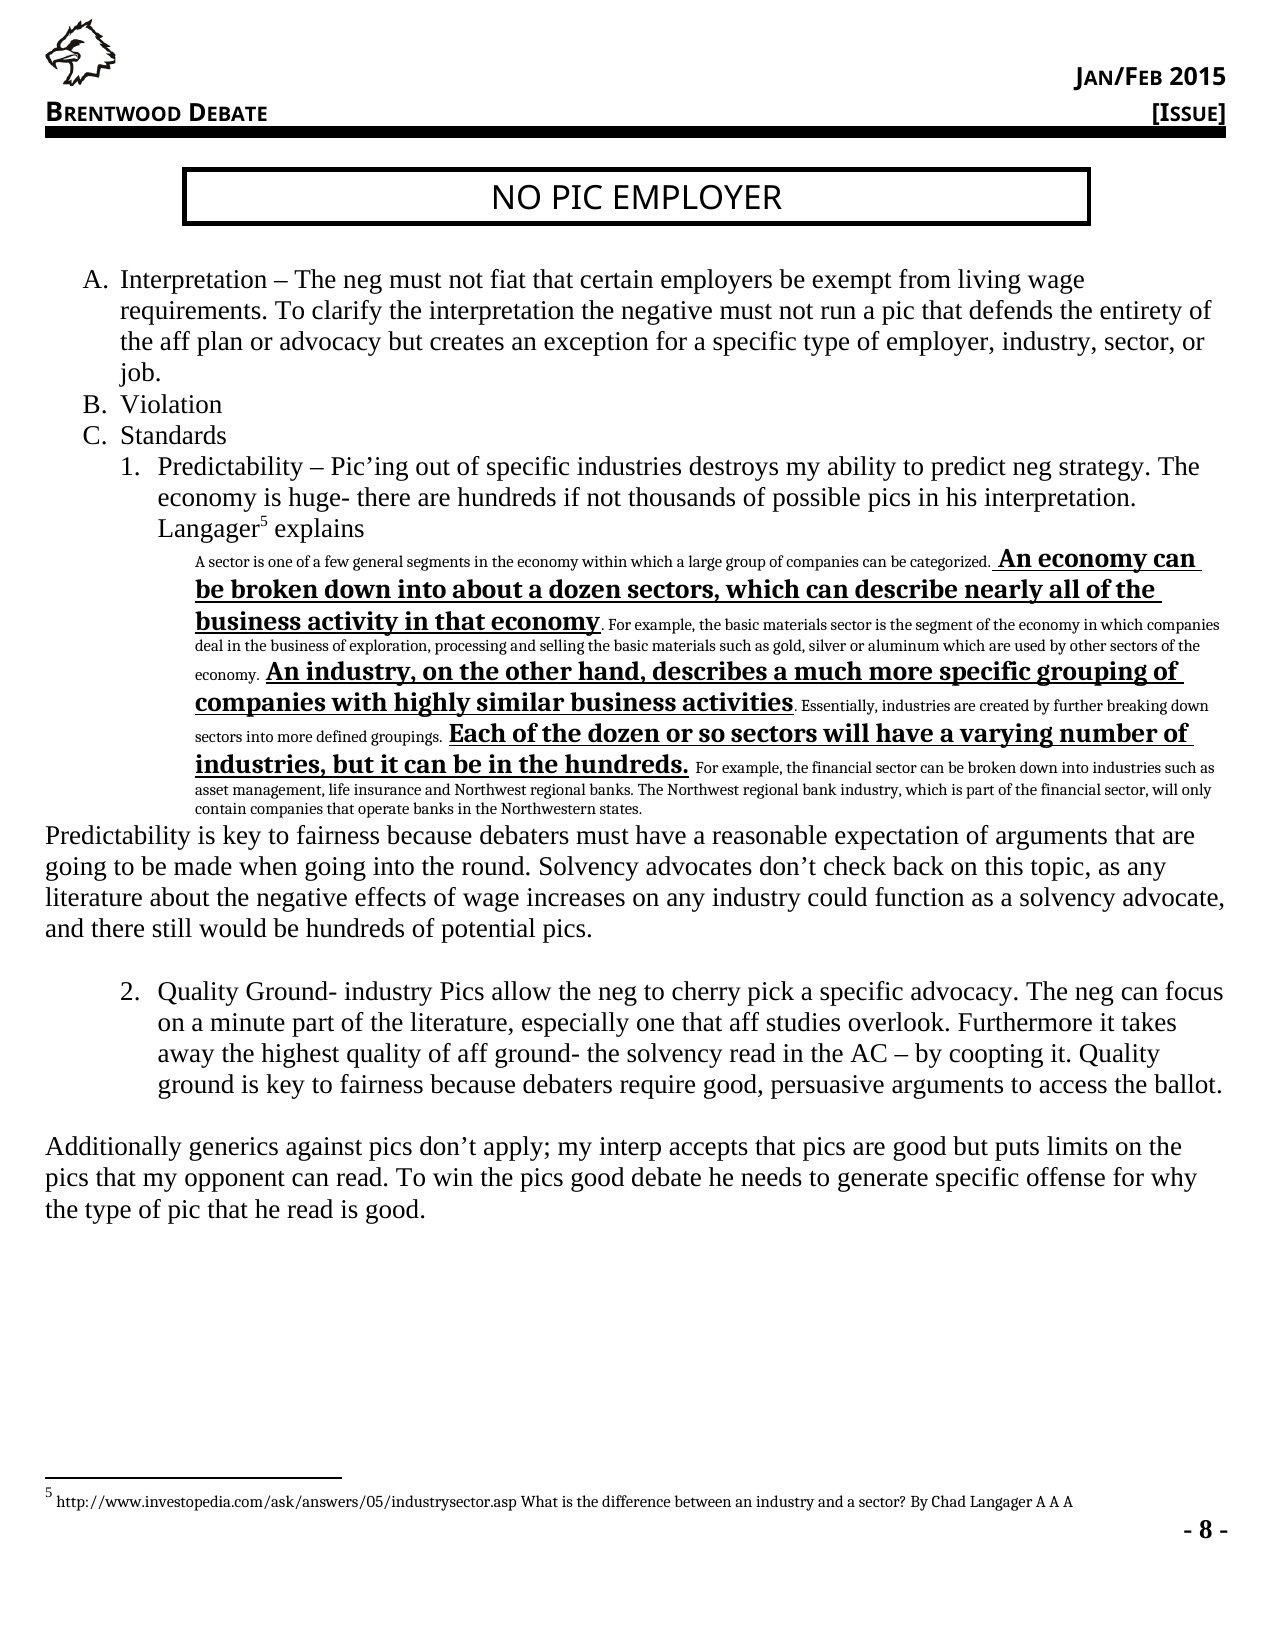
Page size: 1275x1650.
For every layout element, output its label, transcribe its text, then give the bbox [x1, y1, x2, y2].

list Violation [82, 388, 1228, 419]
title No Pic Employer [187, 172, 1087, 221]
picture [45, 18, 116, 86]
list Predictability – Pic’ing out of specific industries destroys my ability to predict neg strategy. The economy is huge- there are hundreds if not thousands of possible pics in his interpretation. Langager explains [120, 450, 1228, 543]
text Additionally generics against pics don’t apply; my interp accepts that pics are good but puts limits on the pics that my opponent can read. To win the pics good debate he needs to generate specific offense for why the type of pic that he read is good. [45, 1130, 1228, 1224]
list Quality Ground- industry Pics allow the neg to cherry pick a specific advocacy. The neg can focus on a minute part of the literature, especially one that aff studies overlook. Furthermore it takes away the highest quality of aff ground- the solvency read in the AC – by coopting it. Quality ground is key to fairness because debaters require good, persuasive arguments to access the ballot. [120, 975, 1228, 1099]
text A sector is one of a few general segments in the economy within which a large group of companies can be categorized. An economy can be broken down into about a dozen sectors, which can describe nearly all of the business activity in that economy. For example, the basic materials sector is the segment of the economy in which companies deal in the business of exploration, processing and selling the basic materials such as gold, silver or aluminum which are used by other sectors of the economy. An industry, on the other hand, describes a much more specific grouping of companies with highly similar business activities. Essentially, industries are created by further breaking down sectors into more defined groupings. Each of the dozen or so sectors will have a varying number of industries, but it can be in the hundreds. For example, the financial sector can be broken down into industries such as asset management, life insurance and Northwest regional banks. The Northwest regional bank industry, which is part of the financial sector, will only contain companies that operate banks in the Northwestern states. [195, 543, 1228, 819]
list Interpretation – The neg must not fiat that certain employers be exempt from living wage requirements. To clarify the interpretation the negative must not run a pic that defends the entirety of the aff plan or advocacy but creates an exception for a specific type of employer, industry, sector, or job. [82, 263, 1228, 388]
text Predictability is key to fairness because debaters must have a reasonable expectation of arguments that are going to be made when going into the round. Solvency advocates don’t check back on this topic, as any literature about the negative effects of wage increases on any industry could function as a solvency advocate, and there still would be hundreds of potential pics. [45, 819, 1228, 943]
list Standards [82, 419, 1228, 450]
